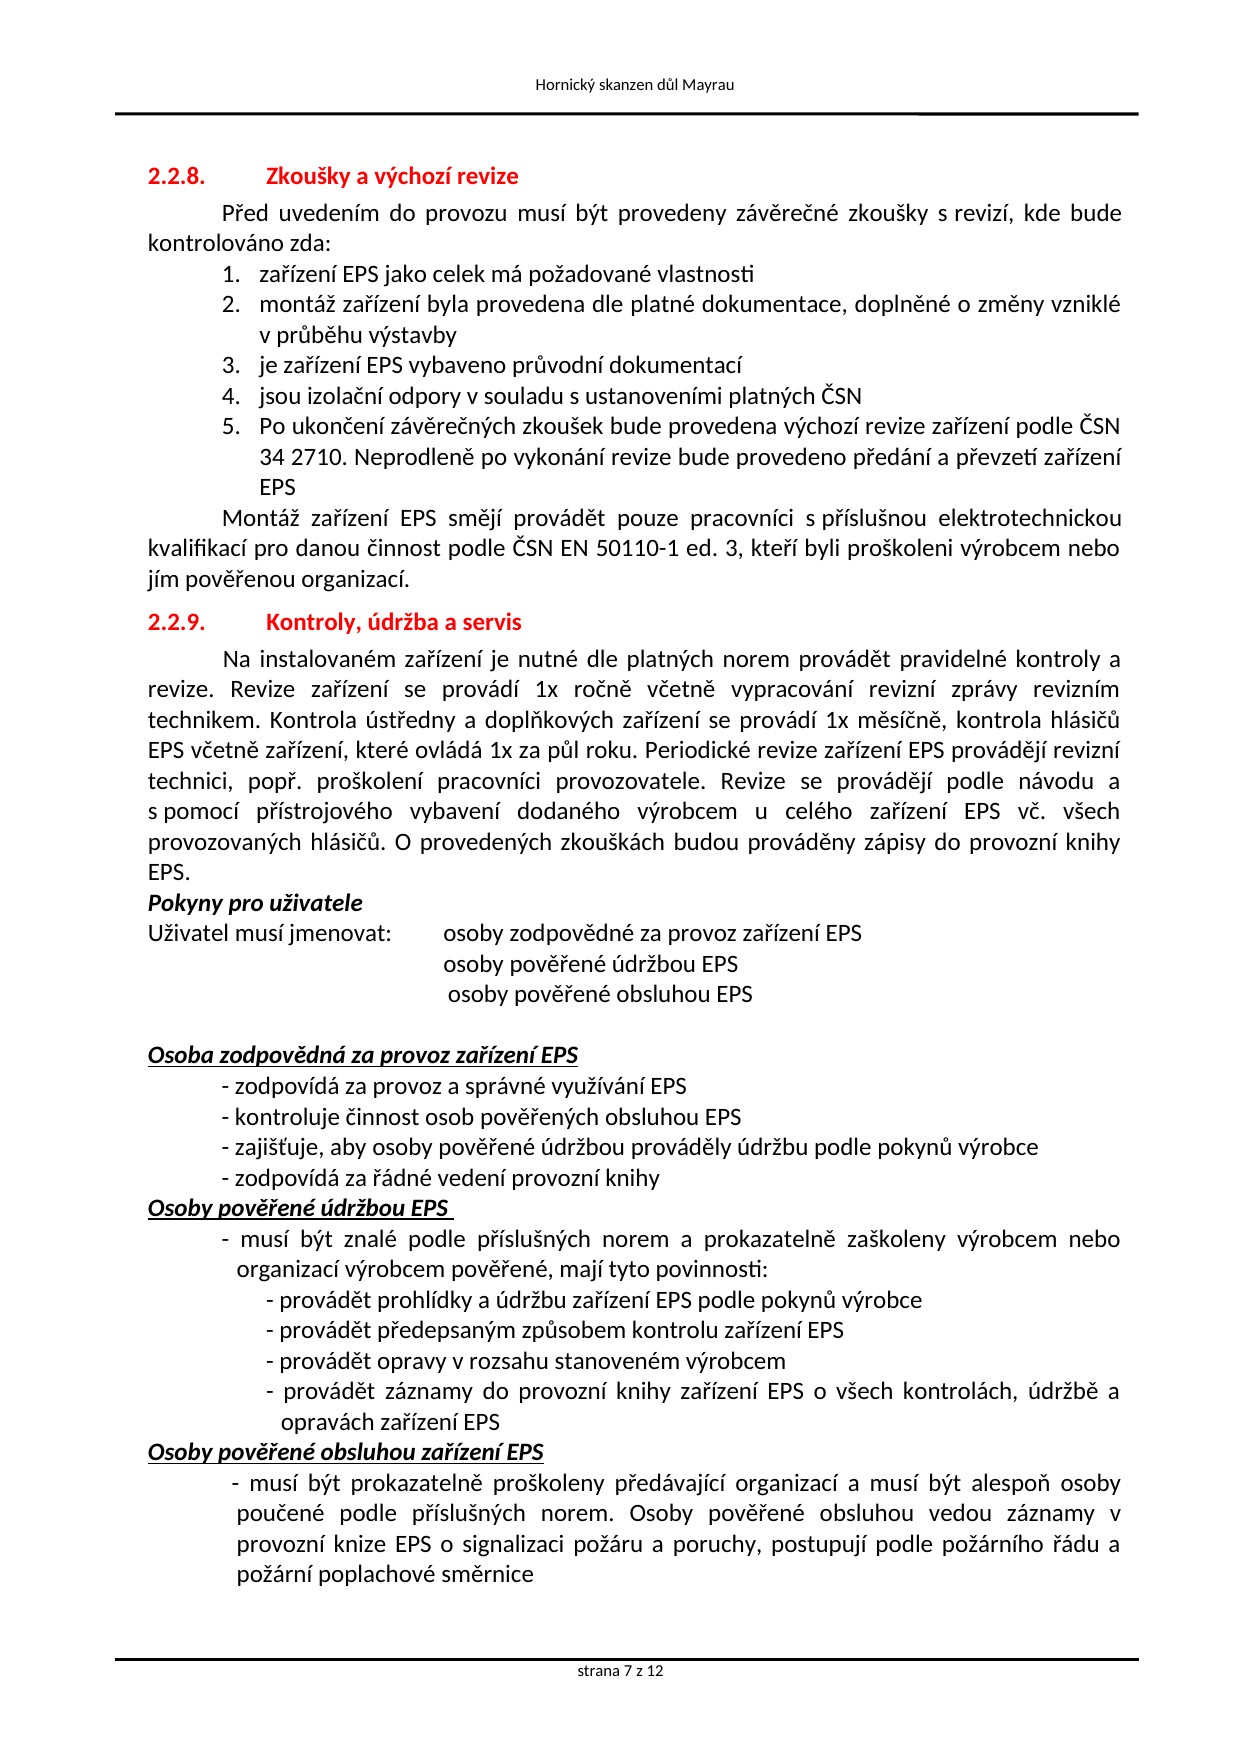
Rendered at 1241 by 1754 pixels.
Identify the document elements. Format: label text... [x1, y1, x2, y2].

subtitle Zkoušky a výchozí revize [148, 160, 1122, 191]
text - provádět opravy v rozsahu stanoveném výrobcem [192, 1345, 1122, 1375]
list jsou izolační odpory v souladu s ustanoveními platných ČSN [222, 380, 1122, 411]
text - musí být prokazatelně proškoleny předávající organizací a musí být alespoň osoby poučené podle příslušných norem. Osoby pověřené obsluhou vedou záznamy v provozní knize EPS o signalizaci požáru a poruchy, postupují podle požárního řádu a požární poplachové směrnice [221, 1467, 1122, 1589]
list zařízení EPS jako celek má požadované vlastnosti [222, 258, 1122, 288]
text Uživatel musí jmenovat: osoby zodpovědné za provoz zařízení EPS [148, 918, 1122, 948]
text Montáž zařízení EPS smějí provádět pouze pracovníci s příslušnou elektrotechnickou kvalifikací pro danou činnost podle ČSN EN 50110-1 ed. 3, kteří byli proškoleni výrobcem nebo jím pověřenou organizací. [148, 502, 1122, 594]
list Po ukončení závěrečných zkoušek bude provedena výchozí revize zařízení podle ČSN 34 2710. Neprodleně po vykonání revize bude provedeno předání a převzetí zařízení EPS [222, 411, 1122, 502]
text - provádět záznamy do provozní knihy zařízení EPS o všech kontrolách, údržbě a opravách zařízení EPS [266, 1375, 1122, 1436]
text - provádět předepsaným způsobem kontrolu zařízení EPS [192, 1314, 1122, 1345]
text osoby pověřené obsluhou EPS [373, 979, 1122, 1009]
list je zařízení EPS vybaveno průvodní dokumentací [222, 349, 1122, 380]
list montáž zařízení byla provedena dle platné dokumentace, doplněné o změny vzniklé v průběhu výstavby [222, 288, 1122, 349]
text osoby pověřené údržbou EPS [148, 948, 1122, 979]
text Osoby pověřené údržbou EPS [148, 1192, 1122, 1223]
text Pokyny pro uživatele [148, 887, 1122, 918]
text - provádět prohlídky a údržbu zařízení EPS podle pokynů výrobce [192, 1284, 1122, 1314]
subtitle Kontroly, údržba a servis [148, 606, 1122, 637]
text - zodpovídá za provoz a správné využívání EPS [148, 1070, 1122, 1101]
text - zodpovídá za řádné vedení provozní knihy [148, 1162, 1122, 1192]
text - kontroluje činnost osob pověřených obsluhou EPS [148, 1101, 1122, 1131]
text - zajišťuje, aby osoby pověřené údržbou prováděly údržbu podle pokynů výrobce [221, 1131, 1122, 1162]
text Na instalovaném zařízení je nutné dle platných norem provádět pravidelné kontroly a revize. Revize zařízení se provádí 1x ročně včetně vypracování revizní zprávy revizním technikem. Kontrola ústředny a doplňkových zařízení se provádí 1x měsíčně, kontrola hlásičů EPS včetně zařízení, které ovládá 1x za půl roku. Periodické revize zařízení EPS provádějí revizní technici, popř. proškolení pracovníci provozovatele. Revize se provádějí podle návodu a s pomocí přístrojového vybavení dodaného výrobcem u celého zařízení EPS vč. všech provozovaných hlásičů. O provedených zkouškách budou prováděny zápisy do provozní knihy EPS. [148, 643, 1122, 887]
text Před uvedením do provozu musí být provedeny závěrečné zkoušky s revizí, kde bude kontrolováno zda: [148, 197, 1122, 258]
text Osoba zodpovědná za provoz zařízení EPS [148, 1040, 1122, 1070]
text Osoby pověřené obsluhou zařízení EPS [148, 1436, 1122, 1467]
text - musí být znalé podle příslušných norem a prokazatelně zaškoleny výrobcem nebo organizací výrobcem pověřené, mají tyto povinnosti: [221, 1223, 1122, 1284]
